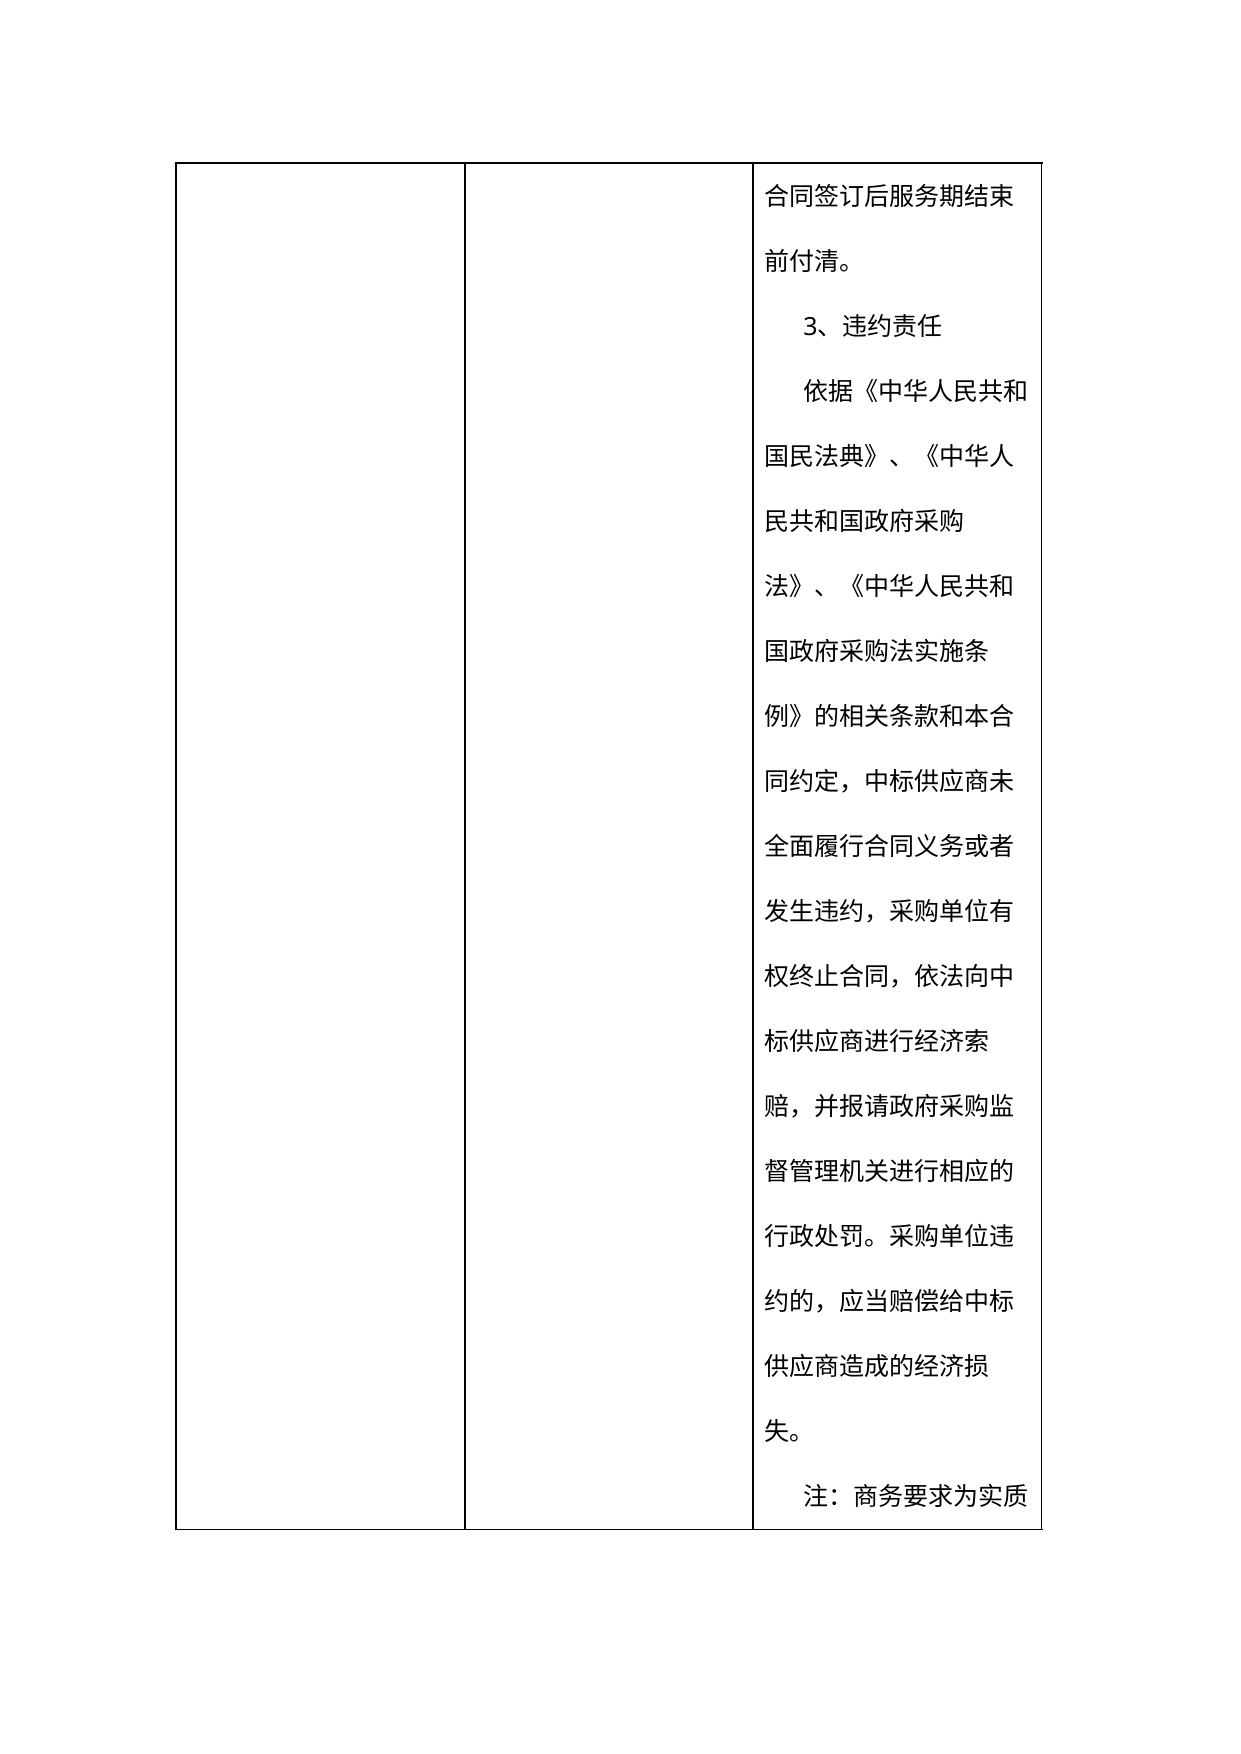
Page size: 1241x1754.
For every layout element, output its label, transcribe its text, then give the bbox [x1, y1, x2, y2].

table_cell 1 [177, 164, 464, 1528]
table_cell [466, 164, 752, 1528]
